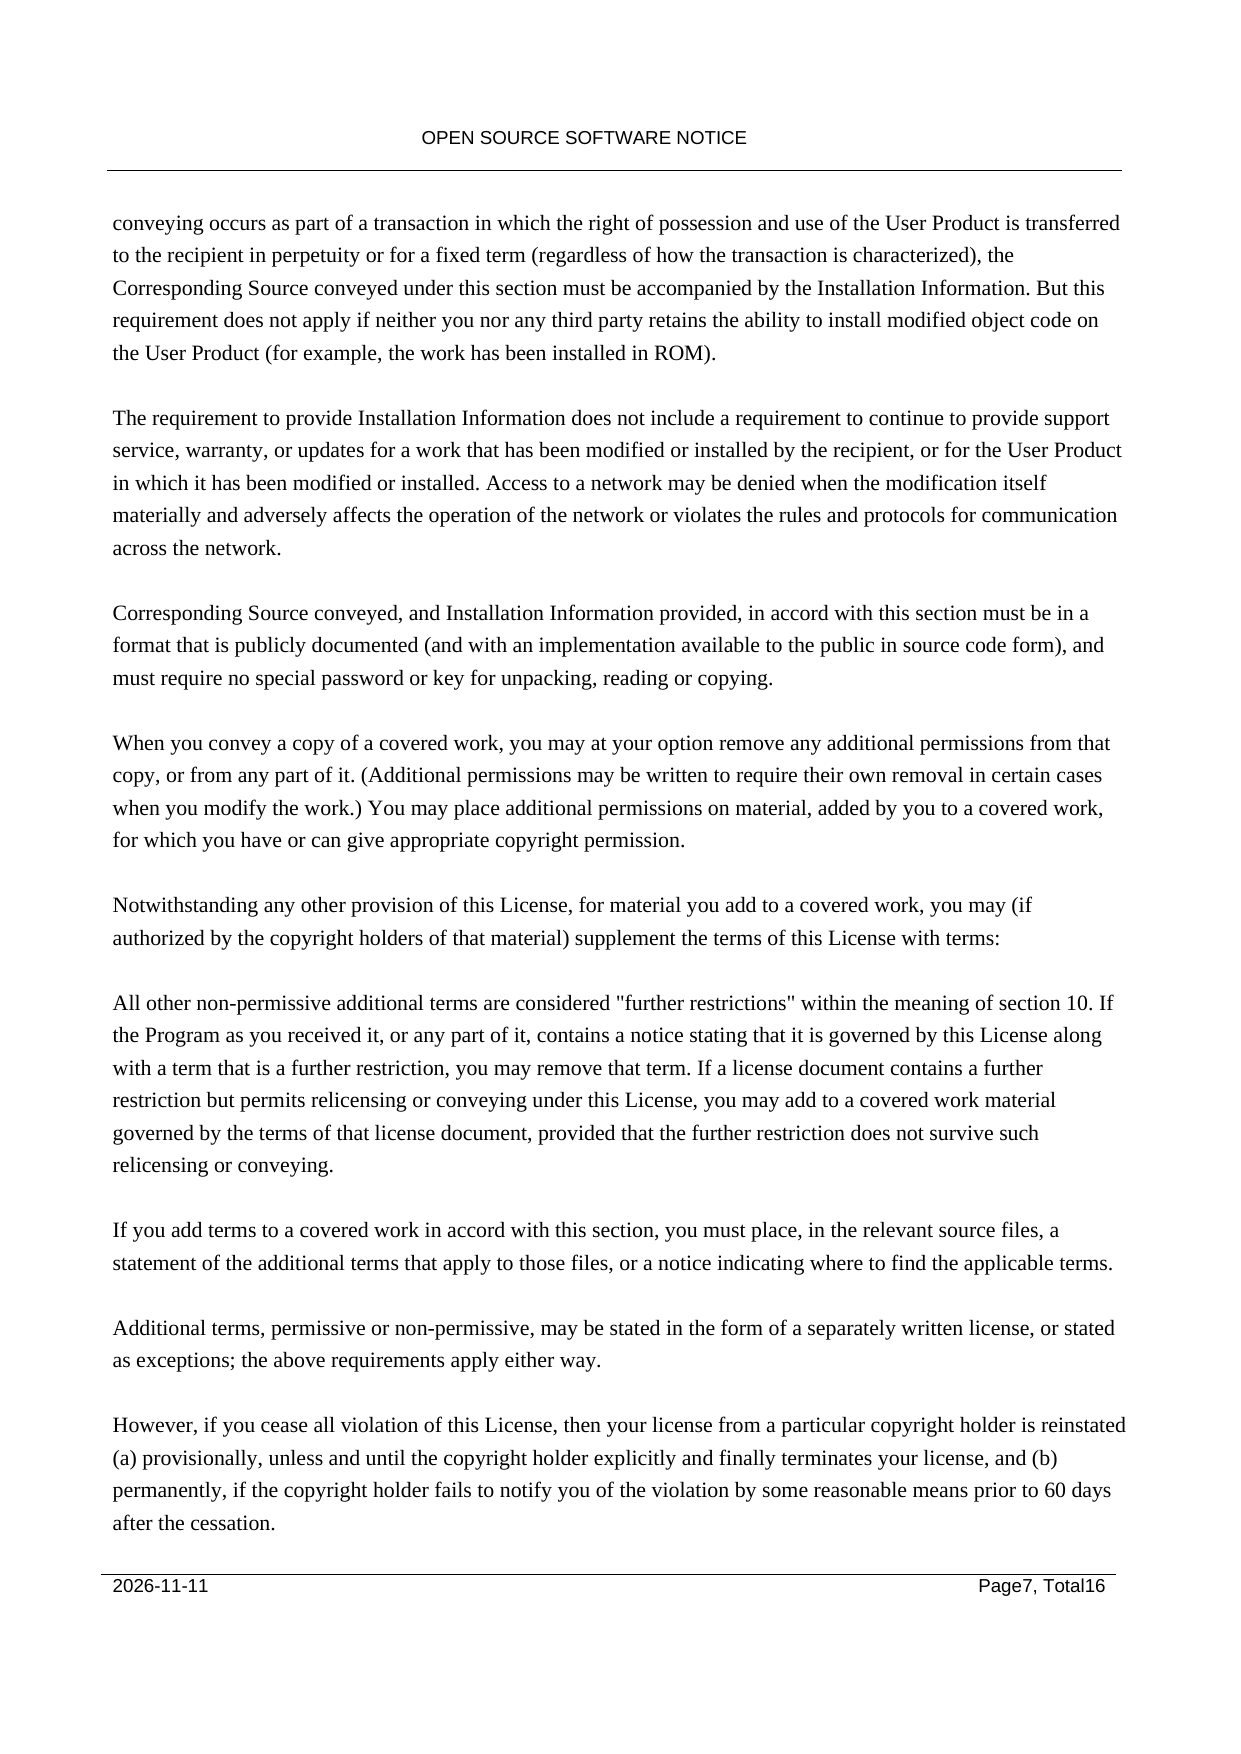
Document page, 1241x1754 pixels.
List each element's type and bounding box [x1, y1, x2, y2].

text [112, 206, 1128, 1539]
